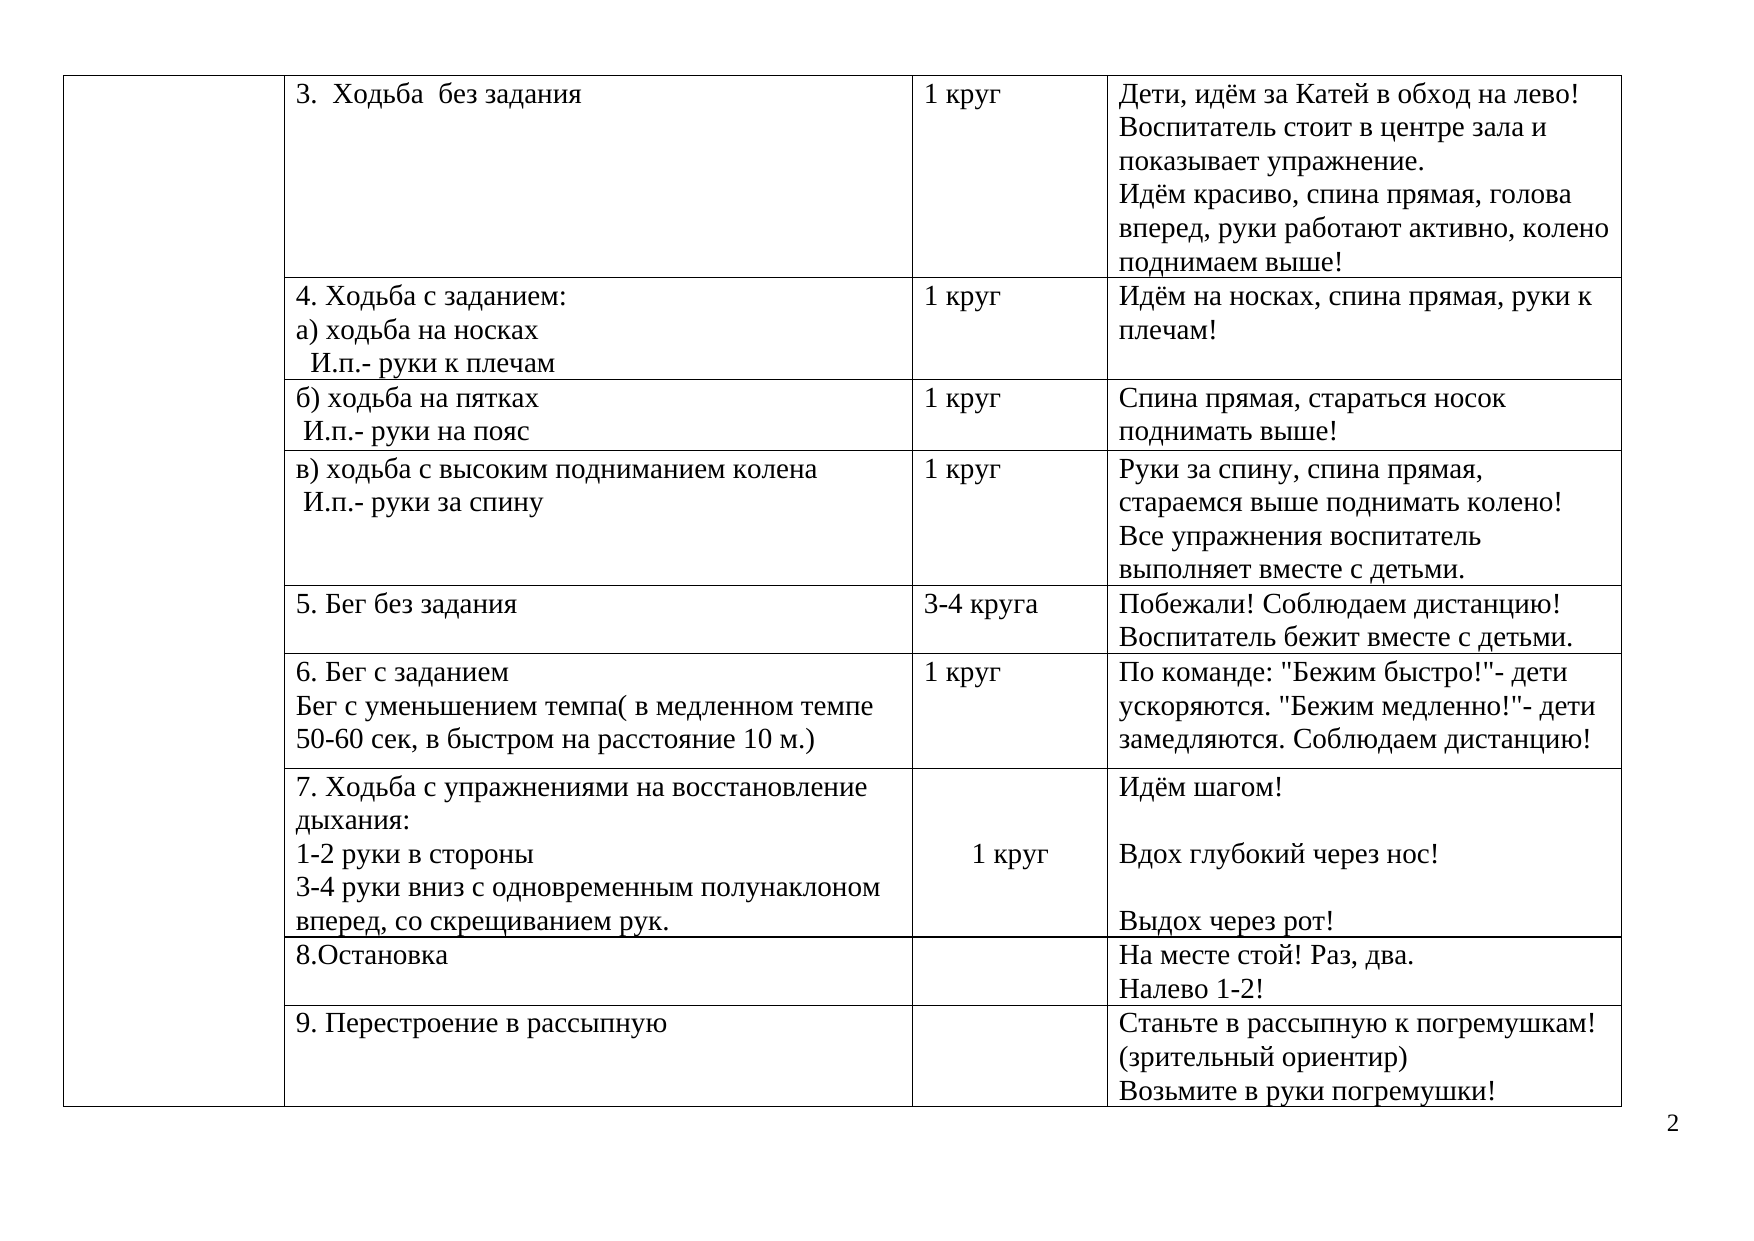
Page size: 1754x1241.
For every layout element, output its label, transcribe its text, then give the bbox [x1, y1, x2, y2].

table_cell 3. Ходьба без задания [285, 76, 912, 277]
table_cell 1 круг [913, 451, 1107, 585]
table_cell Идём на носках, спина прямая, руки к плечам! [1108, 278, 1621, 379]
table_cell [913, 1006, 1107, 1106]
table_cell б) ходьба на пятках И.п.- руки на пояс [285, 380, 912, 450]
table_cell Руки за спину, спина прямая, стараемся выше поднимать колено! Все упражнения воспитатель выполняет вместе с детьми. [1108, 451, 1621, 585]
table_cell 3-4 круга [913, 586, 1107, 653]
table_cell 9. Перестроение в рассыпную [285, 1006, 912, 1106]
table_cell 6. Бег с заданием Бег с уменьшением темпа( в медленном темпе 50-60 сек, в быстром на расстояние 10 м.) [285, 654, 912, 768]
table_cell Идём шагом! Вдох глубокий через нос! Выдох через рот! [1108, 769, 1621, 936]
table_cell 1 круг [913, 654, 1107, 768]
table_cell Побежали! Соблюдаем дистанцию! Воспитатель бежит вместе с детьми. [1108, 586, 1621, 653]
table_cell Дети, идём за Катей в обход на лево! Воспитатель стоит в центре зала и показывает упражнение. Идём красиво, спина прямая, голова вперед, руки работают активно, колено поднимаем выше! [1108, 76, 1621, 277]
table_cell Спина прямая, стараться носок поднимать выше! [1108, 380, 1621, 450]
table_cell 7. Ходьба с упражнениями на восстановление дыхания: 1-2 руки в стороны 3-4 руки вниз с одновременным полунаклоном вперед, со скрещиванием рук. [285, 769, 912, 936]
table_cell 8.Остановка [285, 938, 912, 1004]
table_cell 1 круг [913, 769, 1107, 936]
table_cell По команде: "Бежим быстро!"- дети ускоряются. "Бежим медленно!"- дети замедляются. Соблюдаем дистанцию! [1108, 654, 1621, 768]
table_cell 1 круг [913, 380, 1107, 450]
table_cell [913, 938, 1107, 1004]
table_cell 1 круг [913, 76, 1107, 277]
table_cell 1 круг [913, 278, 1107, 379]
table_cell 5. Бег без задания [285, 586, 912, 653]
table_cell в) ходьба с высоким подниманием колена И.п.- руки за спину [285, 451, 912, 585]
table_cell На месте стой! Раз, два. Налево 1-2! [1108, 938, 1621, 1004]
table_cell Станьте в рассыпную к погремушкам!(зрительный ориентир) Возьмите в руки погремушки! [1108, 1006, 1621, 1106]
table_cell 4. Ходьба с заданием: а) ходьба на носках И.п.- руки к плечам [285, 278, 912, 379]
